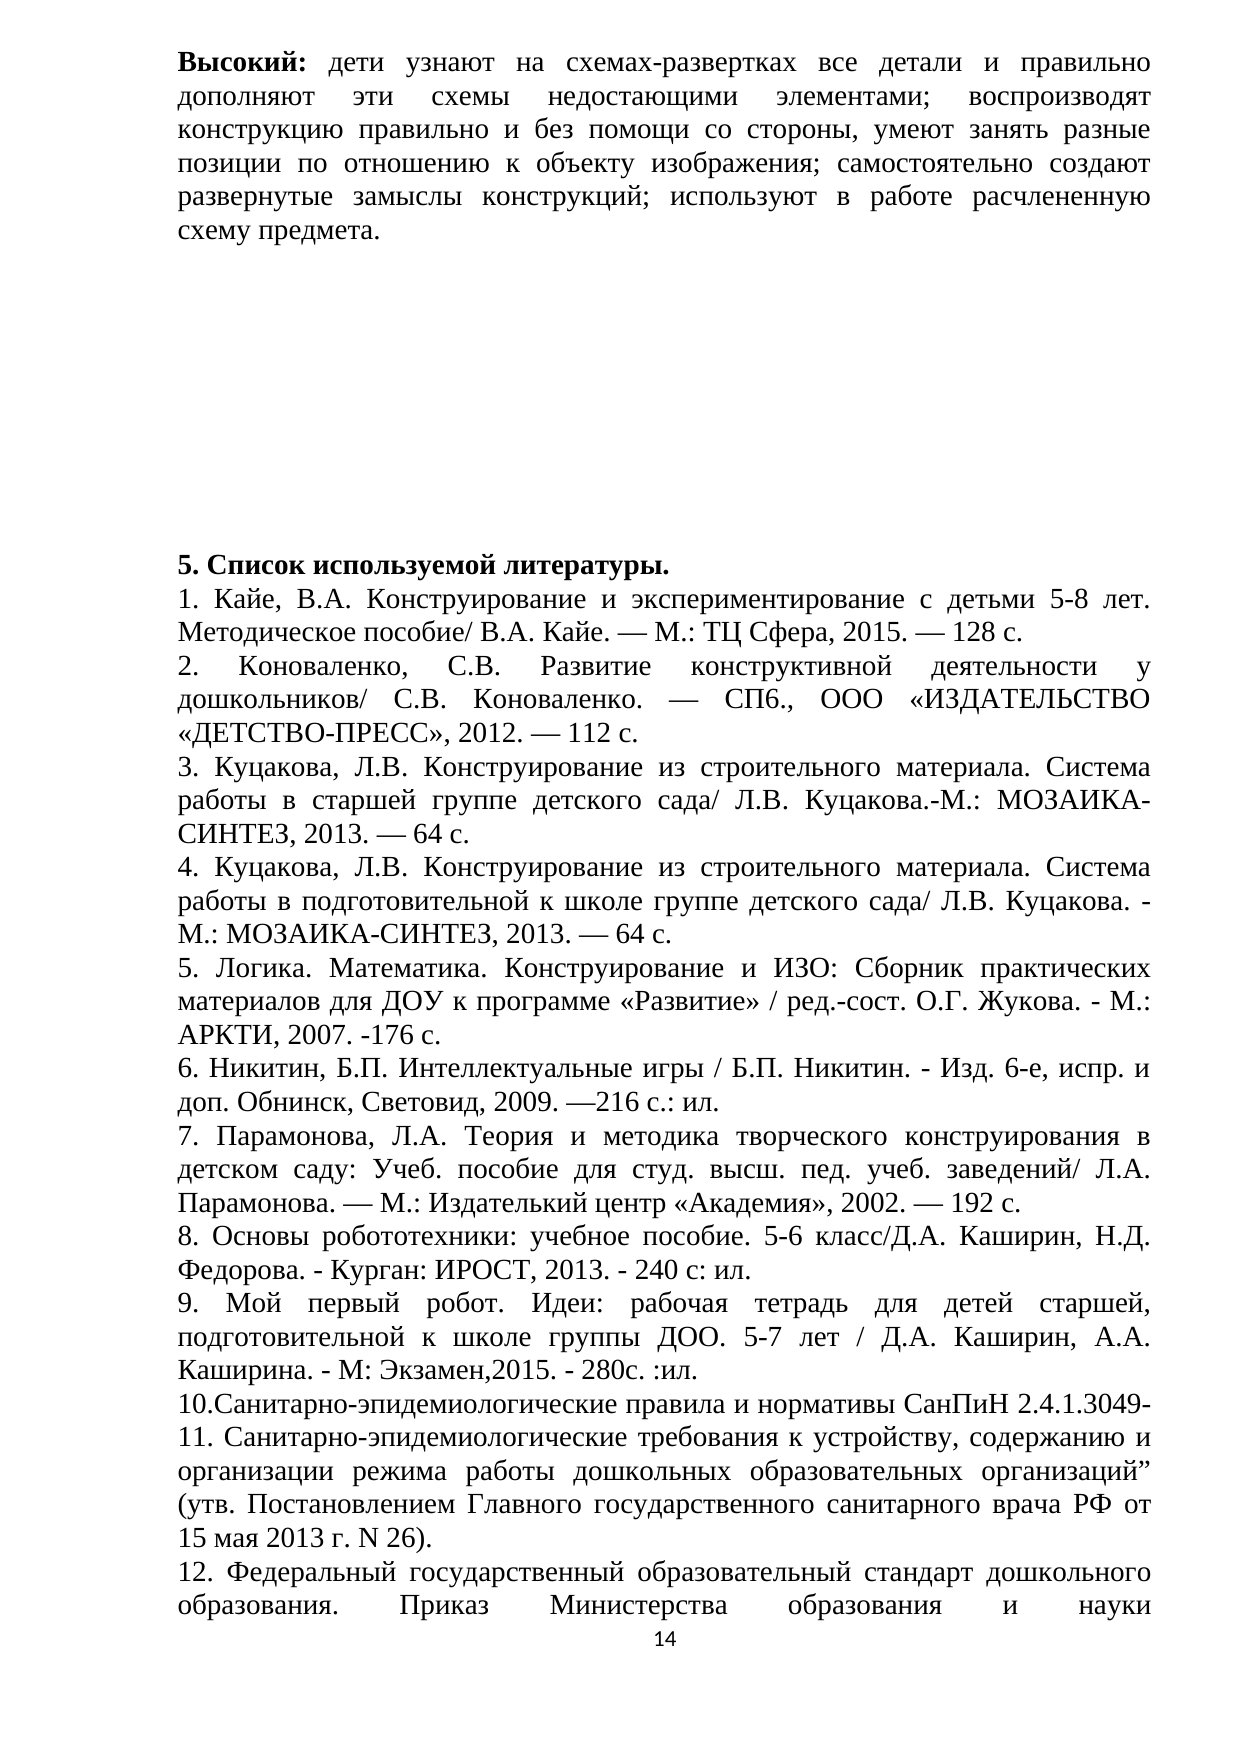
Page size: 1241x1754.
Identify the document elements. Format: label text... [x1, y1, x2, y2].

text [177, 1554, 1152, 1621]
text 1. Кайе, В.A. Конструирование и экспериментирование с детьми 5-8 лет. Методическое пособие/ В.А. Кайе. — М.: ТЦ Сфера, 2015. — 128 с. [177, 581, 1152, 648]
text 7. Парамонова, Л.А. Теория и методика творческого конструирования в детском саду: Учеб. пособие для студ. высш. пед. учеб. заведений/ Л.А. Парамонова. — М.: Издателький центр «Академия», 2002. — 192 с. [177, 1118, 1152, 1218]
text 9. Мой первый робот. Идеи: рабочая тетрадь для детей старшей, подготовительной к школе группы ДОО. 5-7 лет / Д.А. Каширин, А.А. Каширина. - М: Экзамен,2015. - 280с. :ил. [177, 1285, 1152, 1386]
text 2. Коноваленко, С.В. Развитие конструктивной деятельности у дошкольников/ С.В. Коноваленко. — CП6., ООО «ИЗДАТЕЛЬСТВО «ДЕТСТВО-ПРЕСС», 2012. — 112 с. [177, 648, 1152, 749]
text 3. Куцакова, Л.В. Конструирование из строительного материала. Система работы в старшей группе детского сада/ Л.В. Куцакова.-М.: МОЗАИКА-СИНТЕЗ, 2013. — 64 с. [177, 749, 1152, 849]
text Высокий: дети узнают на схемах-развертках все детали и правильно дополняют эти схемы недостающими элементами; воспроизводят конструкцию правильно и без помощи со стороны, умеют занять разные позиции по отношению к объекту изображения; самостоятельно создают развернутые замыслы конструкций; используют в работе расчлененную схему предмета. [177, 44, 1152, 246]
text 6. Никитин, Б.П. Интеллектуальные игры / Б.П. Никитин. - Изд. 6-е, испр. и доп. Обнинск, Световид, 2009. —216 с.: ил. [177, 1051, 1152, 1118]
text 5. Список используемой литературы. [177, 547, 1152, 581]
text 8. Основы робототехники: учебное пособие. 5-6 класс/Д.А. Каширин, Н.Д. Федорова. - Курган: ИРОСТ, 2013. - 240 с: ил. [177, 1218, 1152, 1285]
text 5. Логика. Математика. Конструирование и ИЗО: Сборник практических материалов для ДОУ к программе «Развитие» / ред.-сост. О.Г. Жукова. - М.: АРКТИ, 2007. -176 с. [177, 950, 1152, 1051]
text 10.Санитарно-эпидемиологические правила и нормативы СанПиН 2.4.1.3049-11. Санитарно-эпидемиологические требования к устройству, содержанию и организации режима работы дошкольных образовательных организаций” (утв. Постановлением Главного государственного санитарного врача РФ от 15 мая 2013 г. N 26). [177, 1386, 1152, 1554]
text 4. Куцакова, Л.В. Конструирование из строительного материала. Система работы в подготовительной к школе группе детского сада/ Л.В. Куцакова. -М.: МОЗАИКА-СИНТЕЗ, 2013. — 64 с. [177, 849, 1152, 950]
